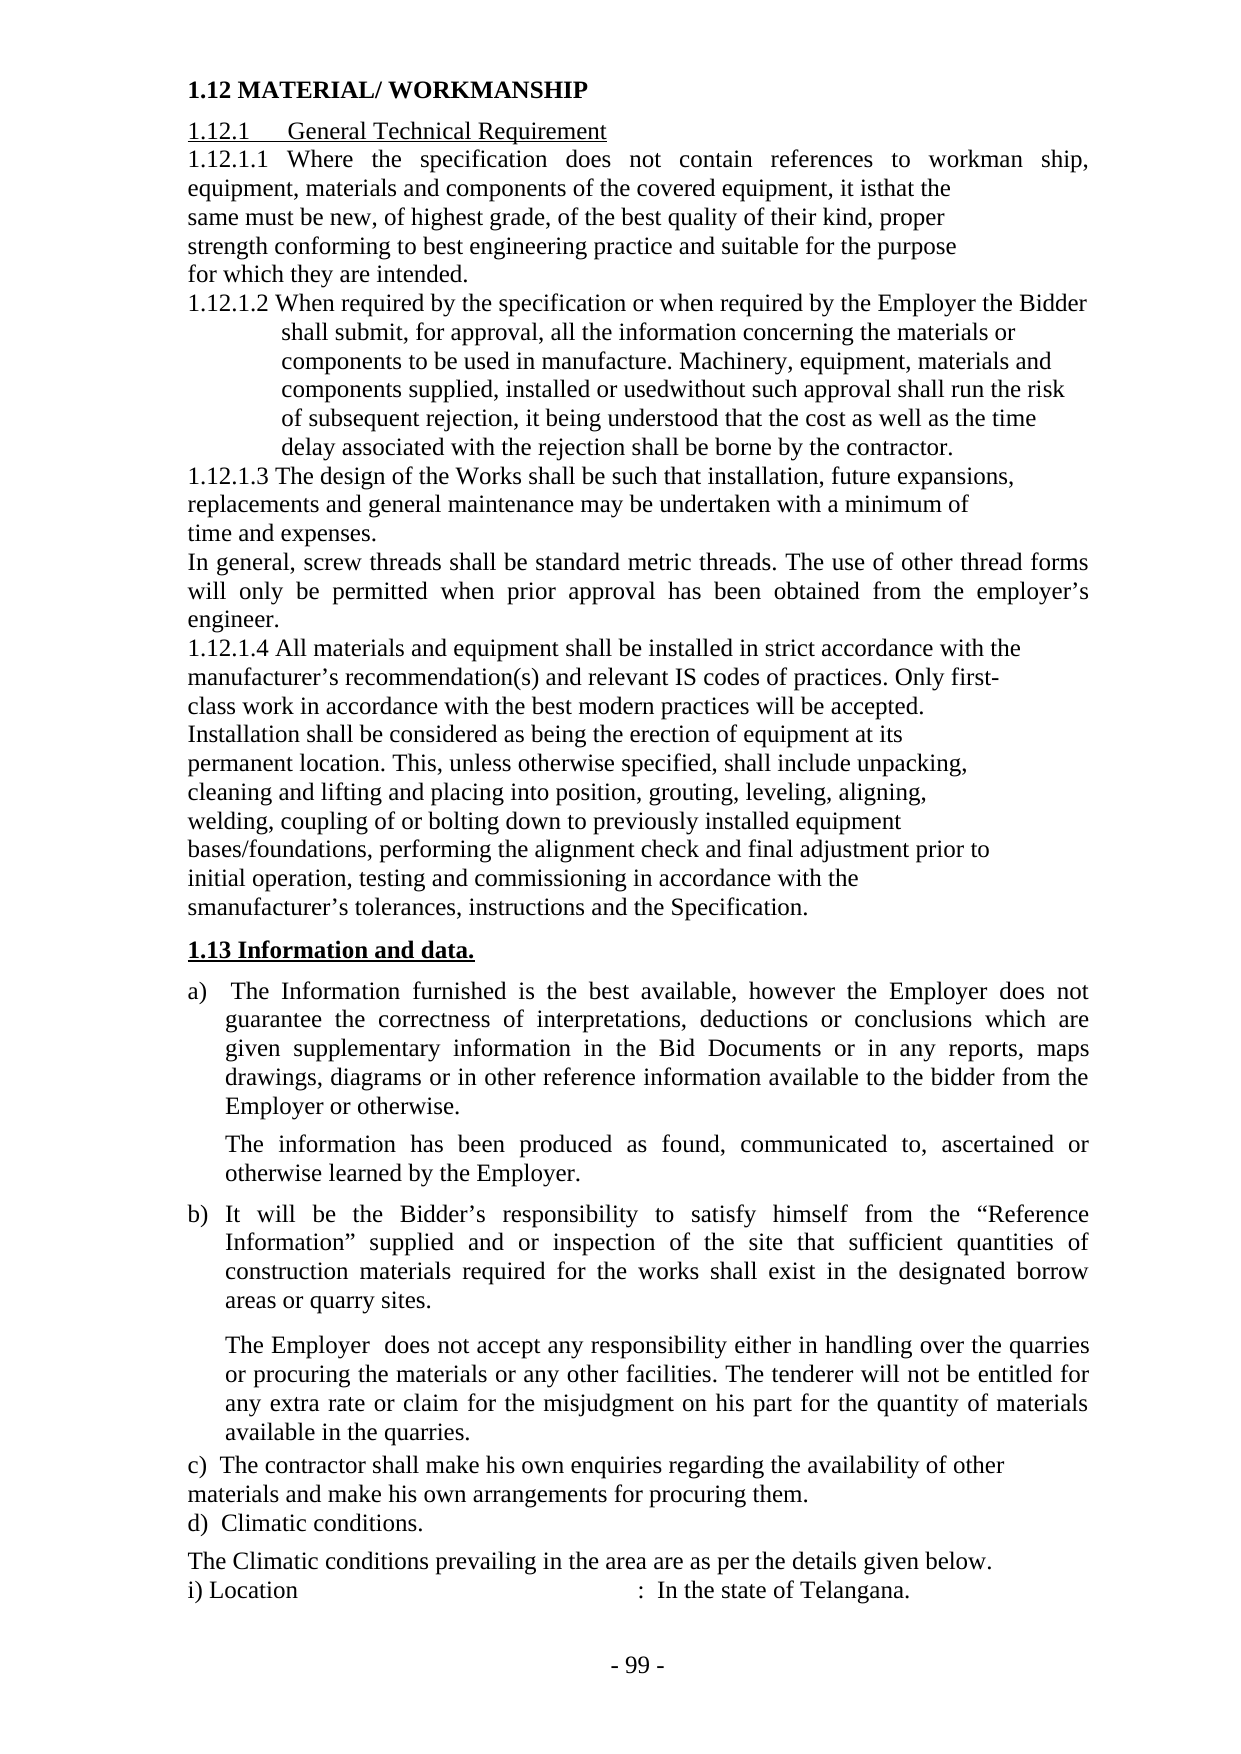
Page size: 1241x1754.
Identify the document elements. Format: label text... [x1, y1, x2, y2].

text 1.12.1.2 When required by the specification or when required by the Employer the Bidder [187, 288, 1090, 317]
text replacements and general maintenance may be undertaken with a minimum of [187, 489, 1090, 518]
text b) It will be the Bidder’s responsibility to satisfy himself from the “Reference Information” supplied and or inspection of the site that sufficient quantities of construction materials required for the works shall exist in the designated borrow areas or quarry sites. [187, 1199, 1090, 1314]
text 1.12.1.4 All materials and equipment shall be installed in strict accordance with the [187, 633, 1090, 662]
text components to be used in manufacture. Machinery, equipment, materials and [262, 346, 1090, 374]
text 1.12 MATERIAL/ WORKMANSHIP [187, 75, 1090, 104]
text In general, screw threads shall be standard metric threads. The use of other thread forms will only be permitted when prior approval has been obtained from the employer’s engineer. [187, 547, 1090, 633]
text c) The contractor shall make his own enquiries regarding the availability of other [187, 1450, 1090, 1479]
text d) Climatic conditions. [187, 1508, 1090, 1536]
text bases/foundations, performing the alignment check and final adjustment prior to [187, 834, 1090, 863]
text i) Location : In the state of Telangana. [187, 1575, 1090, 1603]
text a) The Information furnished is the best available, however the Employer does not guarantee the correctness of interpretations, deductions or conclusions which are given supplementary information in the Bid Documents or in any reports, maps drawings, diagrams or in other reference information available to the bidder from the Employer or otherwise. [187, 976, 1090, 1119]
text class work in accordance with the best modern practices will be accepted. [187, 691, 1090, 719]
text shall submit, for approval, all the information concerning the materials or [262, 317, 1090, 346]
text Installation shall be considered as being the erection of equipment at its [187, 719, 1090, 748]
text The Climatic conditions prevailing in the area are as per the details given below. [187, 1546, 1090, 1575]
list 1.13 Information and data. [187, 935, 1090, 964]
text 1.12.1.3 The design of the Works shall be such that installation, future expansions, [187, 461, 1090, 489]
text welding, coupling of or bolting down to previously installed equipment [187, 806, 1090, 834]
text of subsequent rejection, it being understood that the cost as well as the time [262, 403, 1090, 432]
text delay associated with the rejection shall be borne by the contractor. [262, 432, 1090, 461]
text smanufacturer’s tolerances, instructions and the Specification. [187, 892, 1090, 921]
text 1.12.1 General Technical Requirement [187, 116, 1090, 144]
text The Employer does not accept any responsibility either in handling over the quarries or procuring the materials or any other facilities. The tenderer will not be entitled for any extra rate or claim for the misjudgment on his part for the quantity of materials available in the quarries. [225, 1330, 1090, 1445]
text strength conforming to best engineering practice and suitable for the purpose [187, 231, 1090, 259]
text permanent location. This, unless otherwise specified, shall include unpacking, [187, 748, 1090, 777]
text materials and make his own arrangements for procuring them. [187, 1479, 1090, 1508]
text for which they are intended. [187, 259, 1090, 288]
text same must be new, of highest grade, of the best quality of their kind, proper [187, 202, 1090, 231]
text manufacturer’s recommendation(s) and relevant IS codes of practices. Only first- [187, 662, 1090, 691]
text cleaning and lifting and placing into position, grouting, leveling, aligning, [187, 777, 1090, 806]
text The information has been produced as found, communicated to, ascertained or otherwise learned by the Employer. [225, 1129, 1090, 1187]
text 1.12.1.1 Where the specification does not contain references to workman ship, equipment, materials and components of the covered equipment, it isthat the [187, 144, 1090, 202]
text initial operation, testing and commissioning in accordance with the [187, 863, 1090, 892]
text time and expenses. [187, 518, 1090, 547]
text components supplied, installed or usedwithout such approval shall run the risk [262, 374, 1090, 403]
